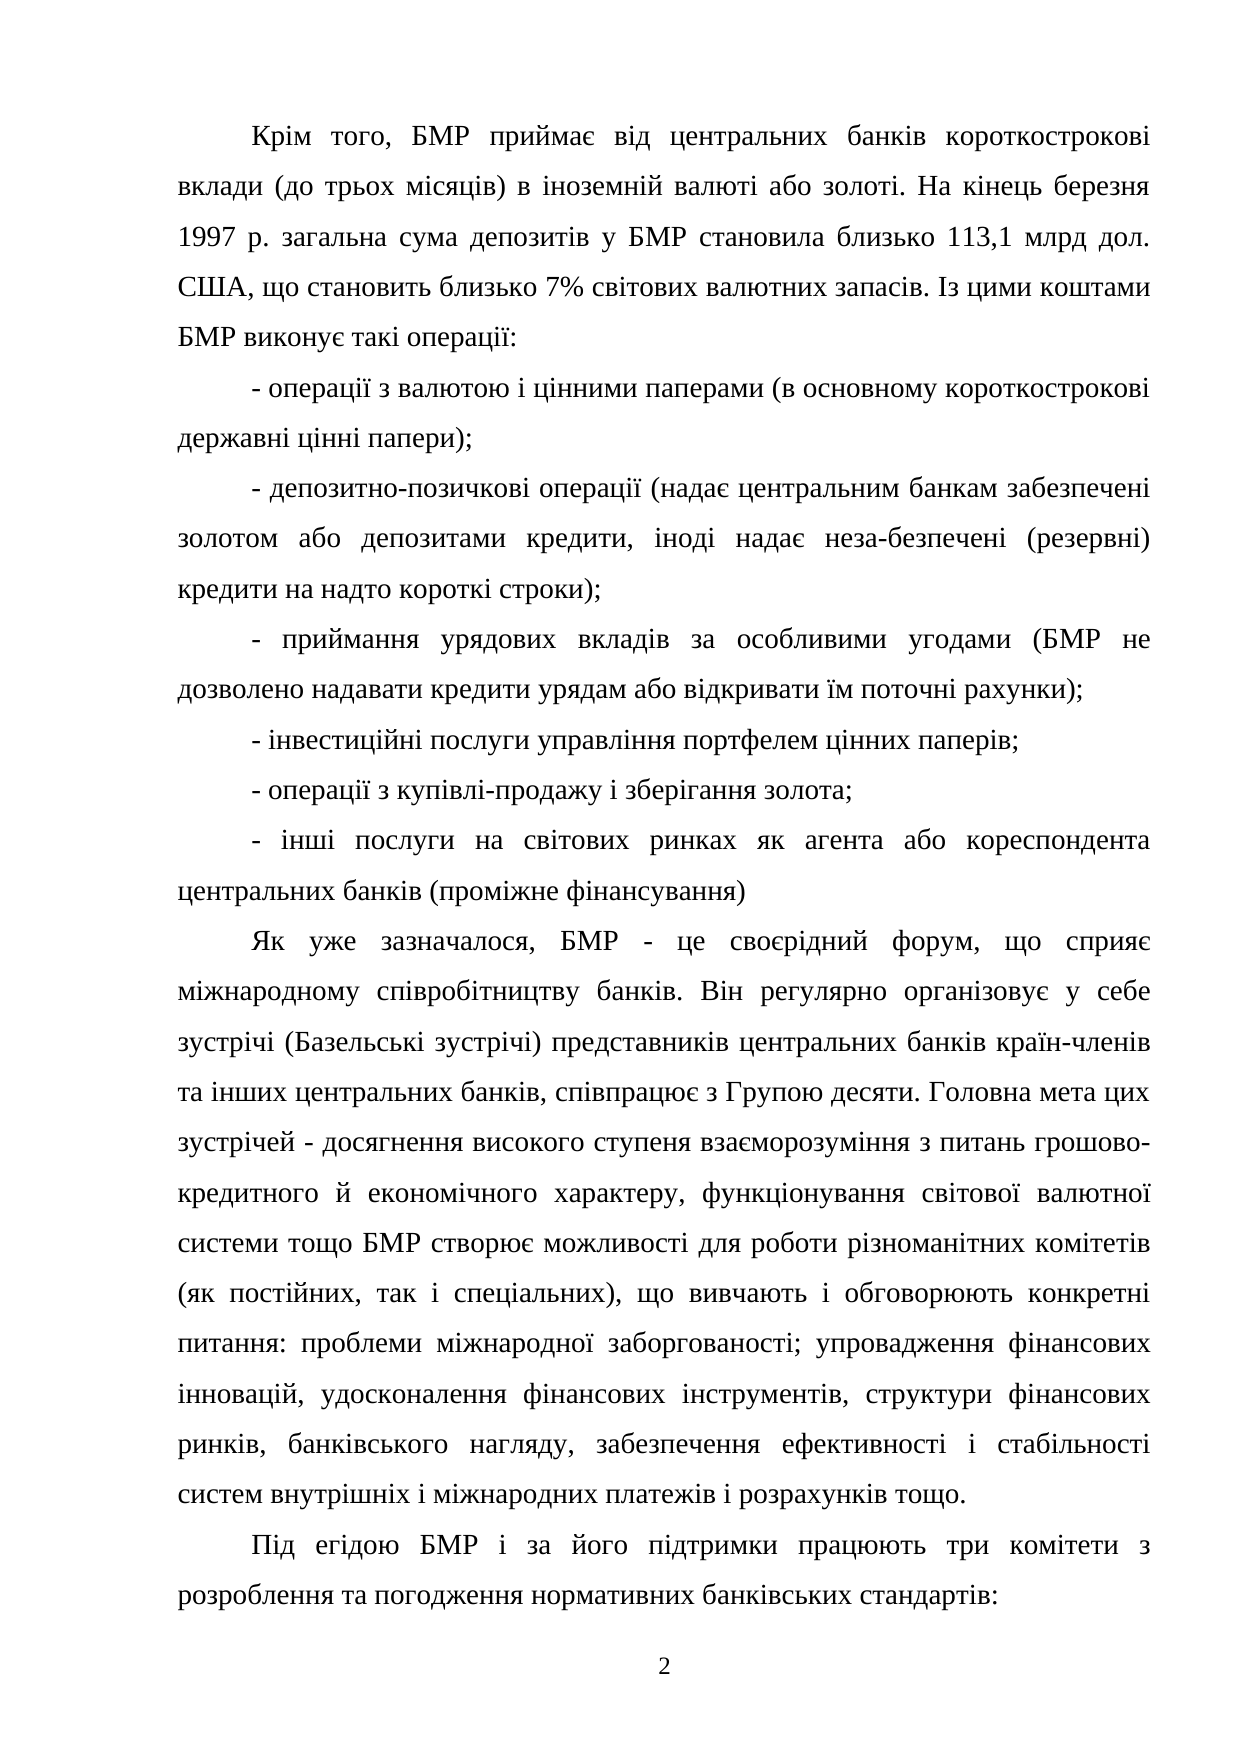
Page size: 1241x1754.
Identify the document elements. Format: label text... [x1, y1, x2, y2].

text Як уже зазначалося, БМР - це своєрідний форум, що сприяє міжнародному співробітництву банків. Він регулярно організовує у себе зустрічі (Базельські зустрічі) представників центральних банків країн-членів та інших центральних банків, співпрацює з Групою десяти. Головна мета цих зустрічей - досягнення високого ступеня взаєморозуміння з питань грошово-кредитного й економічного характеру, функціонування світової валютної системи тощо БМР створює можливості для роботи різноманітних комітетів (як постійних, так і спеціальних), що вивчають і обговорюють конкретні питання: проблеми міжнародної заборгованості; упровадження фінансових інновацій, удосконалення фінансових інструментів, структури фінансових ринків, банківського нагляду, забезпечення ефективності і стабільності систем внутрішніх і міжнародних платежів і розрахунків тощо. [177, 923, 1152, 1510]
text - інші послуги на світових ринках як агента або кореспондента центральних банків (проміжне фінансування) [177, 822, 1152, 906]
text - приймання урядових вкладів за особливими угодами (БМР не дозволено надавати кредити урядам або відкривати їм поточні рахунки); [177, 621, 1152, 705]
text - інвестиційні послуги управління портфелем цінних паперів; [177, 722, 1152, 755]
text - операції з валютою і цінними паперами (в основному короткострокові державні цінні папери); [177, 370, 1152, 453]
text Крім того, БМР приймає від центральних банків короткострокові вклади (до трьох місяців) в іноземній валюті або золоті. На кінець березня 1997 р. загальна сума депозитів у БМР становила близько 113,1 млрд дол. США, що становить близько 7% світових валютних запасів. Із цими коштами БМР виконує такі операції: [177, 118, 1152, 353]
text - операції з купівлі-продажу і зберігання золота; [177, 772, 1152, 806]
text - депозитно-позичкові операції (надає центральним банкам забезпечені золотом або депозитами кредити, іноді надає неза-безпечені (резервні) кредити на надто короткі строки); [177, 470, 1152, 604]
text Під егідою БМР і за його підтримки працюють три комітети з розроблення та погодження нормативних банківських стандартів: [177, 1527, 1152, 1611]
